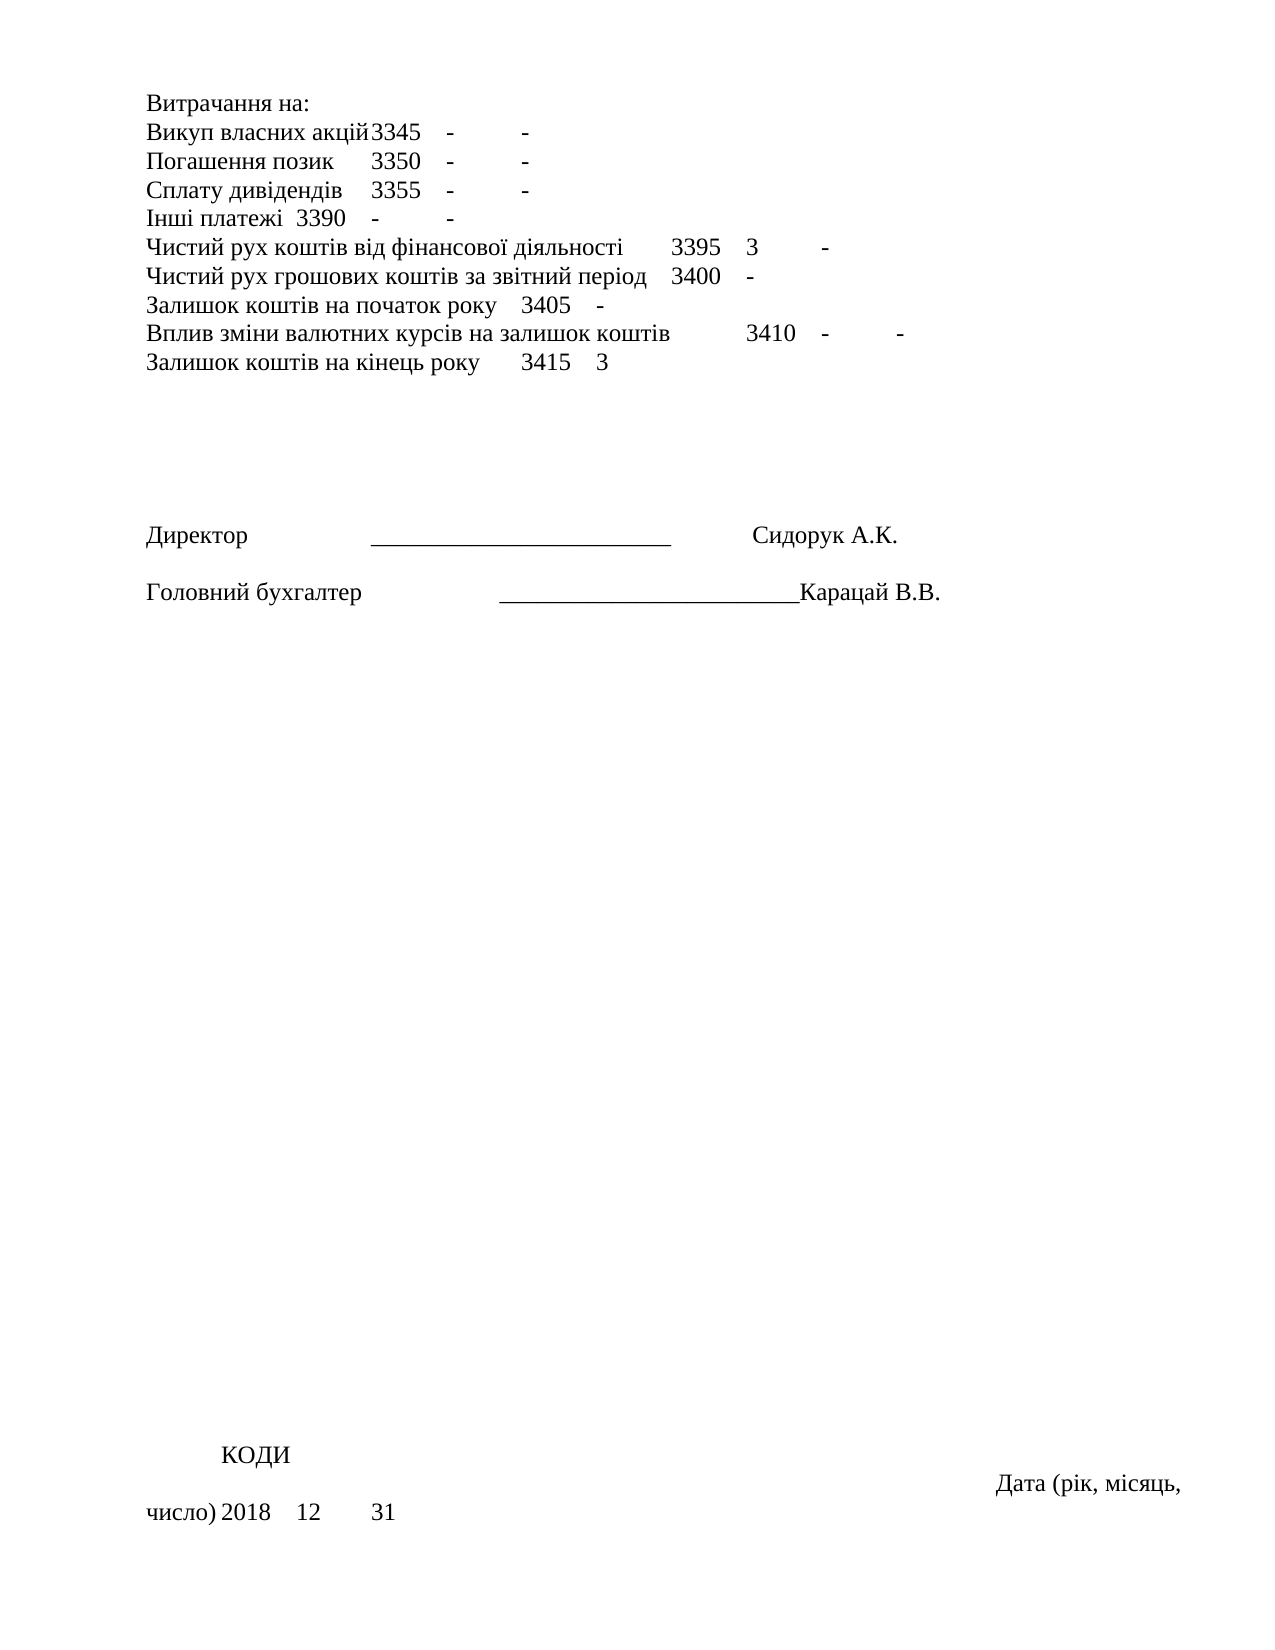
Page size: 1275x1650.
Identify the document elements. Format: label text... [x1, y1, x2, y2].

text Погашення позик 3350 - - [146, 146, 1186, 175]
text Чистий рух грошових коштiв за звiтний перiод 3400 - [146, 261, 1186, 290]
text Вплив змiни валютних курсiв на залишок коштiв 3410 - - [146, 318, 1186, 347]
text Iншi платежi 3390 - - [146, 203, 1186, 232]
text Головний бухгалтер ________________________Карацай В.В. [146, 577, 1186, 606]
text Сплату дивiдендiв 3355 - - [146, 175, 1186, 203]
text Витрачання на: [146, 88, 1186, 117]
text Директор ________________________ Сидорук А.К. [146, 520, 1186, 548]
text Викуп власних акцiй 3345 - - [146, 117, 1186, 146]
text КОДИ [146, 1440, 1186, 1468]
text Чистий рух коштiв вiд фiнансової дiяльностi 3395 3 - [146, 232, 1186, 261]
text Залишок коштiв на кiнець року 3415 3 [146, 347, 1186, 376]
text Дата (рiк, мiсяць, число) 2018 12 31 [146, 1468, 1186, 1526]
text Залишок коштiв на початок року 3405 - [146, 290, 1186, 318]
